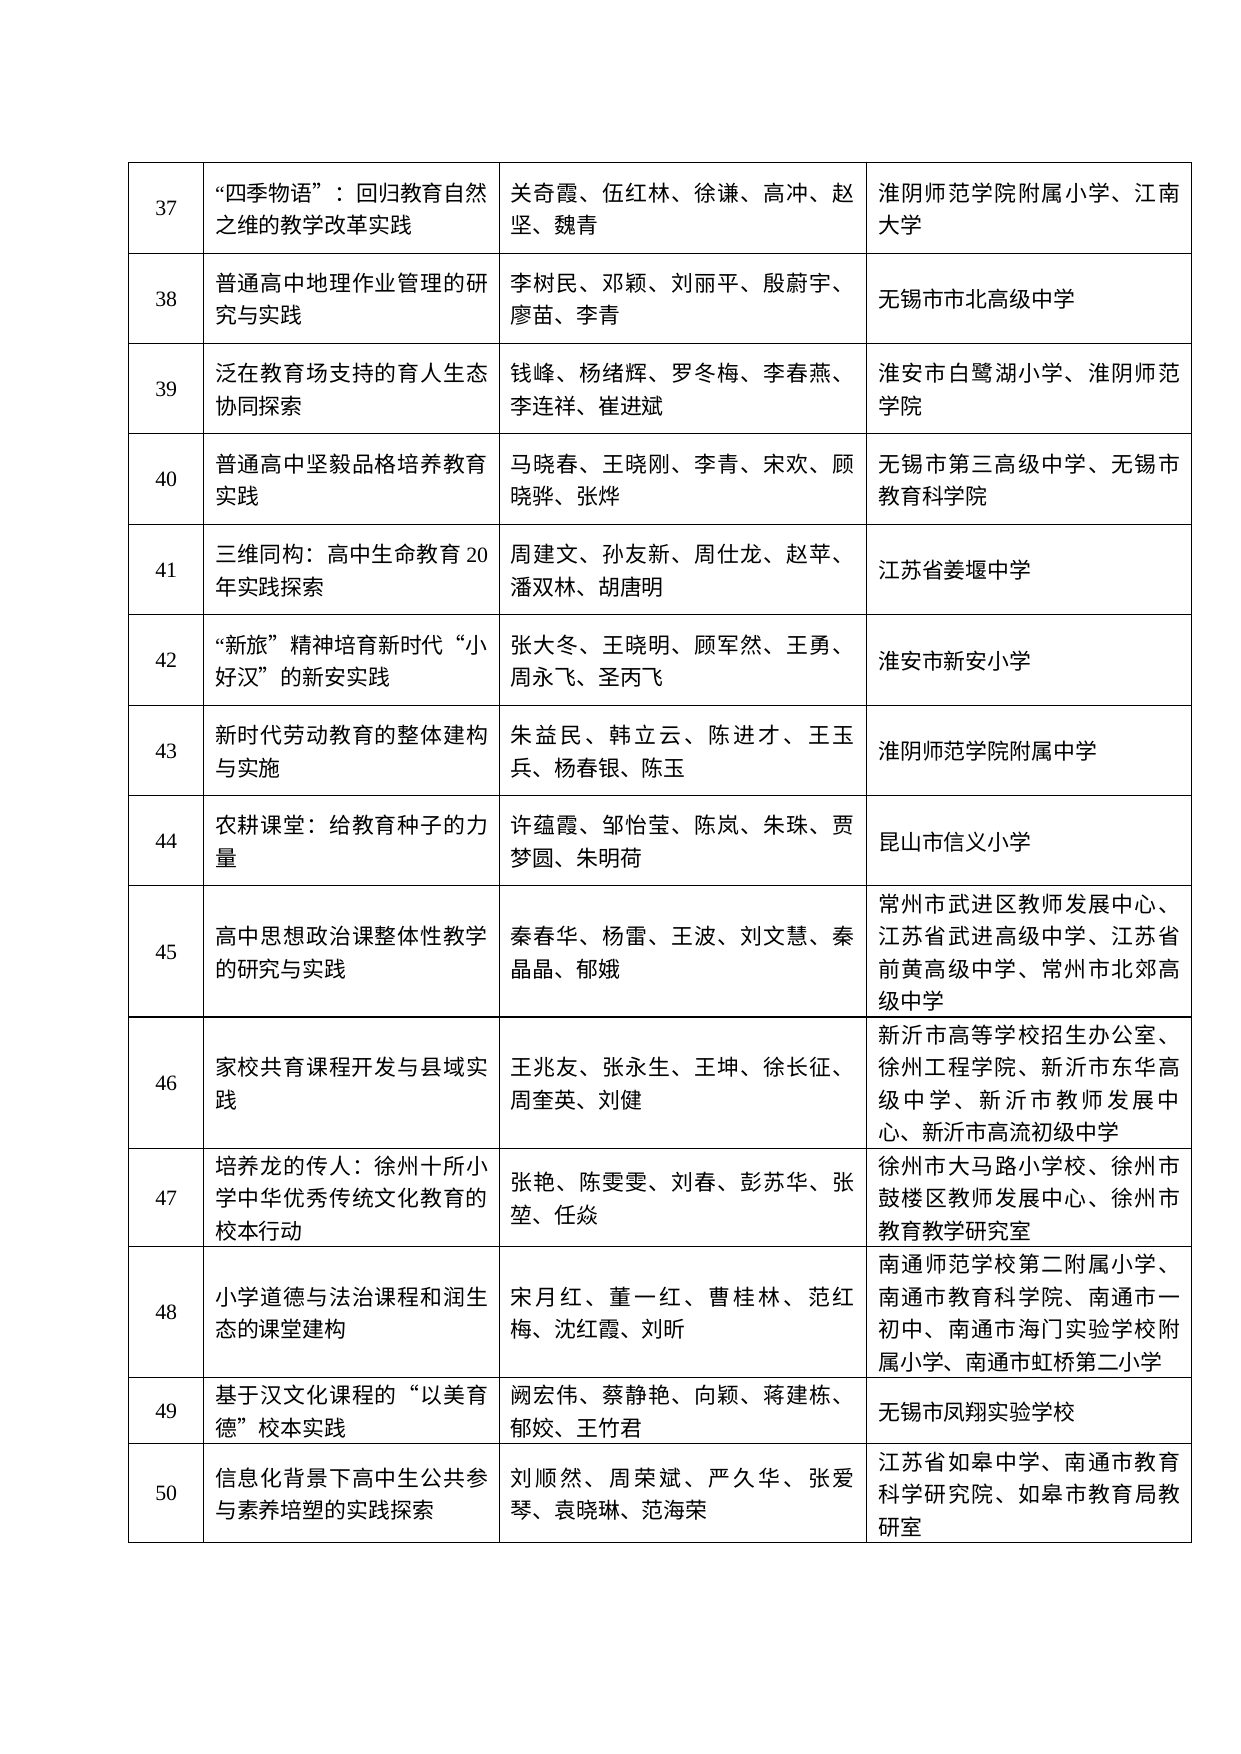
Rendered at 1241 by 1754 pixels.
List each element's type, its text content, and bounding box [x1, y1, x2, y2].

table_cell 淮安市新安小学 [867, 615, 1191, 704]
table_cell 李树民、邓颖、刘丽平、殷蔚宇、廖苗、李青 [500, 254, 866, 343]
table_cell 44 [129, 796, 203, 885]
table_cell 无锡市市北高级中学 [867, 254, 1191, 343]
table_cell 宋月红、董一红、曹桂林、范红梅、沈红霞、刘昕 [500, 1247, 866, 1377]
table_cell 南通师范学校第二附属小学、南通市教育科学院、南通市一初中、南通市海门实验学校附属小学、南通市虹桥第二小学 [867, 1247, 1191, 1377]
table_cell 江苏省姜堰中学 [867, 525, 1191, 614]
table_cell 王兆友、张永生、王坤、徐长征、周奎英、刘健 [500, 1018, 866, 1147]
table_cell 朱益民、韩立云、陈进才、王玉兵、杨春银、陈玉 [500, 706, 866, 795]
table_cell 泛在教育场支持的育人生态协同探索 [204, 344, 499, 433]
table_cell 46 [129, 1018, 203, 1147]
table_cell 昆山市信义小学 [867, 796, 1191, 885]
table_cell 38 [129, 254, 203, 343]
table_cell 阙宏伟、蔡静艳、向颖、蒋建栋、郁姣、王竹君 [500, 1378, 866, 1443]
table_cell 淮安市白鹭湖小学、淮阴师范学院 [867, 344, 1191, 433]
table_cell 39 [129, 344, 203, 433]
table_cell 49 [129, 1378, 203, 1443]
table_cell 农耕课堂：给教育种子的力量 [204, 796, 499, 885]
table_cell 高中思想政治课整体性教学的研究与实践 [204, 886, 499, 1016]
table_cell 47 [129, 1149, 203, 1246]
table_cell 37 [129, 163, 203, 252]
table_cell 徐州市大马路小学校、徐州市鼓楼区教师发展中心、徐州市教育教学研究室 [867, 1149, 1191, 1246]
table_cell 新沂市高等学校招生办公室、徐州工程学院、新沂市东华高级中学、新沂市教师发展中心、新沂市高流初级中学 [867, 1018, 1191, 1147]
table_cell 常州市武进区教师发展中心、江苏省武进高级中学、江苏省前黄高级中学、常州市北郊高级中学 [867, 886, 1191, 1016]
table_cell 秦春华、杨雷、王波、刘文慧、秦晶晶、郁娥 [500, 886, 866, 1016]
table_cell 培养龙的传人：徐州十所小学中华优秀传统文化教育的校本行动 [204, 1149, 499, 1246]
table_cell 无锡市凤翔实验学校 [867, 1378, 1191, 1443]
table_cell “新旅”精神培育新时代“小好汉”的新安实践 [204, 615, 499, 704]
table_cell 40 [129, 434, 203, 524]
table_cell 三维同构：高中生命教育20年实践探索 [204, 525, 499, 614]
table_cell 普通高中地理作业管理的研究与实践 [204, 254, 499, 343]
table_cell 江苏省如皋中学、南通市教育科学研究院、如皋市教育局教研室 [867, 1444, 1191, 1542]
table_cell 张艳、陈雯雯、刘春、彭苏华、张堃、任焱 [500, 1149, 866, 1246]
table_cell 淮阴师范学院附属中学 [867, 706, 1191, 795]
table_cell 周建文、孙友新、周仕龙、赵苹、潘双林、胡唐明 [500, 525, 866, 614]
table_cell 刘顺然、周荣斌、严久华、张爱琴、袁晓琳、范海荣 [500, 1444, 866, 1542]
table_cell 小学道德与法治课程和润生态的课堂建构 [204, 1247, 499, 1377]
table_cell 无锡市第三高级中学、无锡市教育科学院 [867, 434, 1191, 524]
table_cell 41 [129, 525, 203, 614]
table_cell 家校共育课程开发与县域实践 [204, 1018, 499, 1147]
table_cell 48 [129, 1247, 203, 1377]
table_cell 普通高中坚毅品格培养教育实践 [204, 434, 499, 524]
table_cell 新时代劳动教育的整体建构与实施 [204, 706, 499, 795]
table_cell 43 [129, 706, 203, 795]
table_cell 45 [129, 886, 203, 1016]
table_cell 张大冬、王晓明、顾军然、王勇、周永飞、圣丙飞 [500, 615, 866, 704]
table_cell 许蕴霞、邹怡莹、陈岚、朱珠、贾梦圆、朱明荷 [500, 796, 866, 885]
table_cell 淮阴师范学院附属小学、江南大学 [867, 163, 1191, 252]
table_cell 钱峰、杨绪辉、罗冬梅、李春燕、李连祥、崔进斌 [500, 344, 866, 433]
table_cell 基于汉文化课程的“以美育德”校本实践 [204, 1378, 499, 1443]
table_cell 信息化背景下高中生公共参与素养培塑的实践探索 [204, 1444, 499, 1542]
table_cell 50 [129, 1444, 203, 1542]
table_cell 马晓春、王晓刚、李青、宋欢、顾晓骅、张烨 [500, 434, 866, 524]
table_cell 关奇霞、伍红林、徐谦、高冲、赵坚、魏青 [500, 163, 866, 252]
table_cell 42 [129, 615, 203, 704]
table_cell “四季物语”：回归教育自然之维的教学改革实践 [204, 163, 499, 252]
